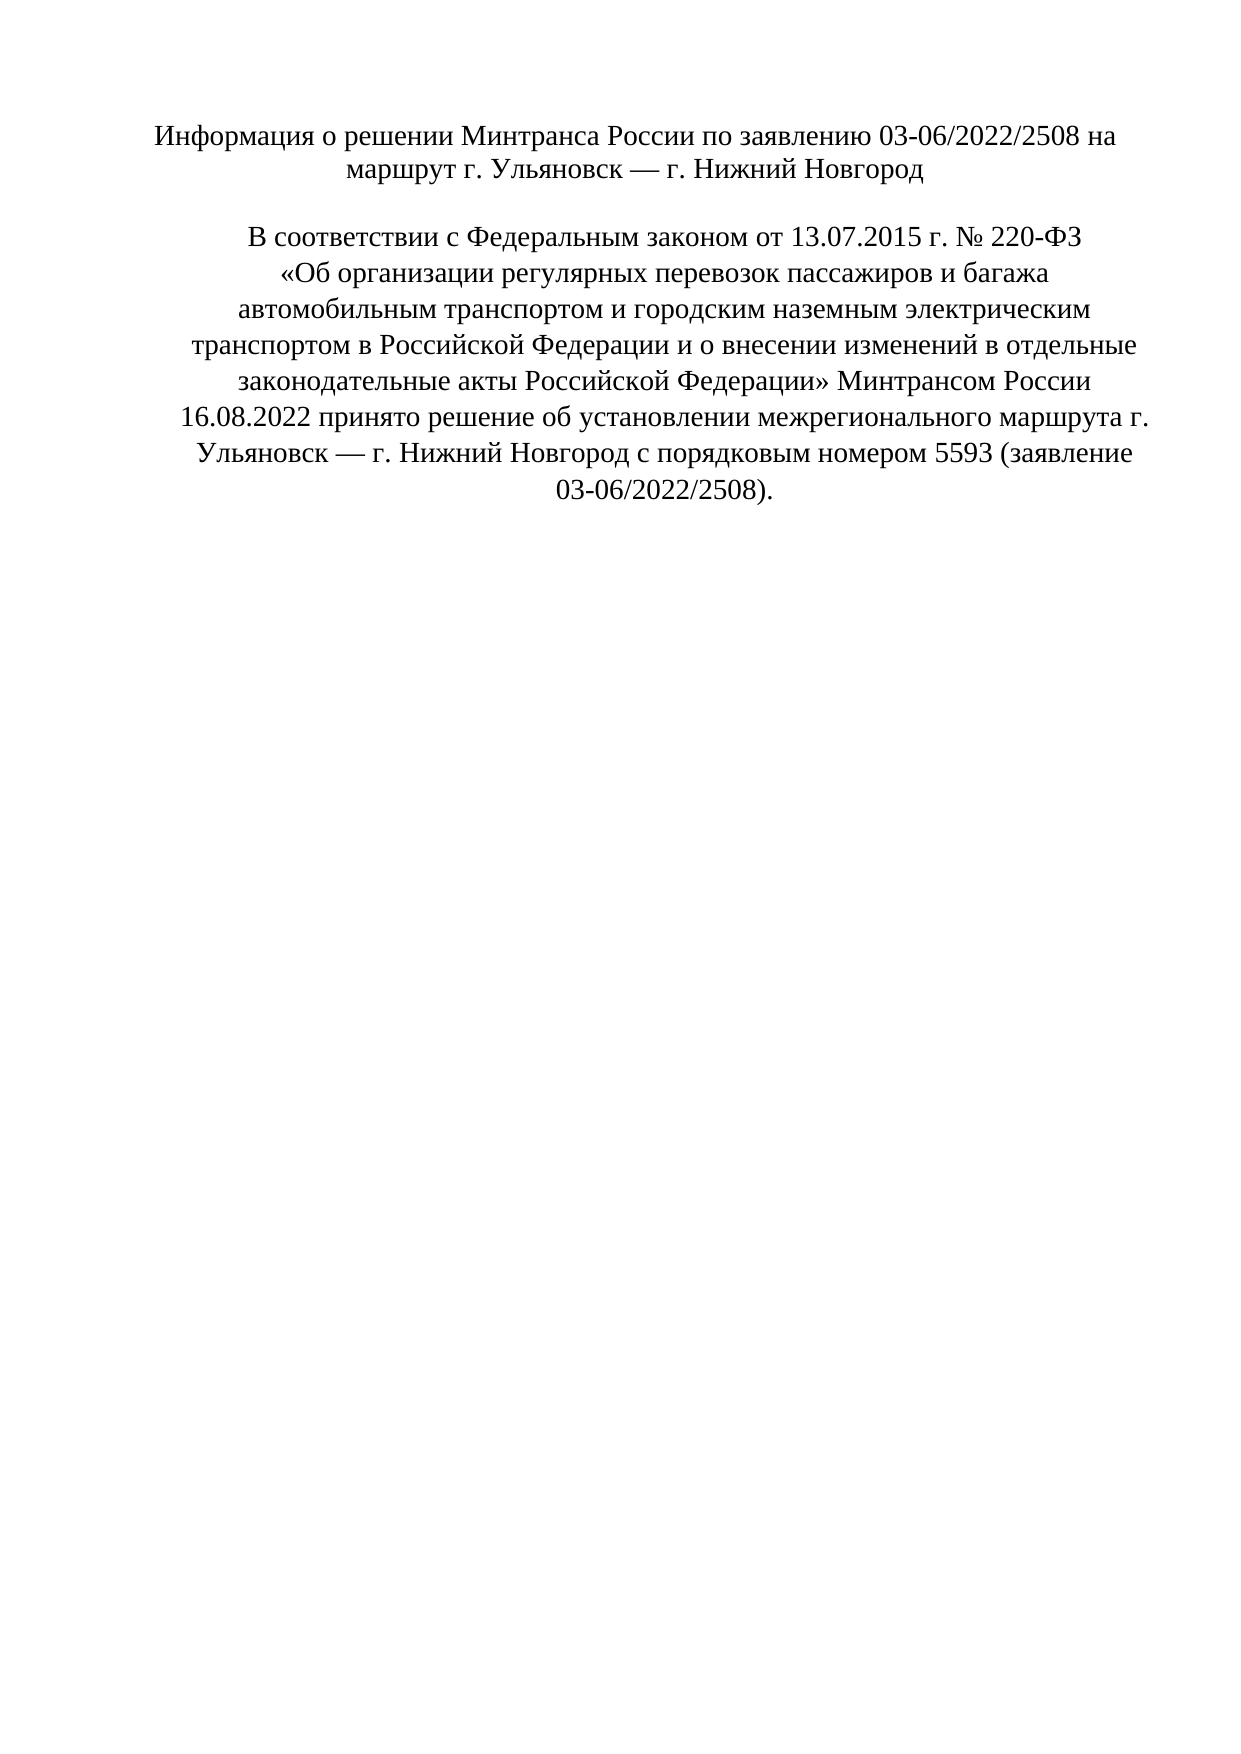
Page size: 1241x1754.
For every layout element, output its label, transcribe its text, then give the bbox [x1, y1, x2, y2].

text В соответствии с Федеральным законом от 13.07.2015 г. № 220-ФЗ «Об организации регулярных перевозок пассажиров и багажа автомобильным транспортом и городским наземным электрическим транспортом в Российской Федерации и о внесении изменений в отдельные законодательные акты Российской Федерации» Минтрансом России 16.08.2022 принято решение об установлении межрегионального маршрута г. Ульяновск — г. Нижний Новгород с порядковым номером 5593 (заявление 03-06/2022/2508). [177, 219, 1152, 505]
text Информация о решении Минтранса России по заявлению 03-06/2022/2508 на маршрут г. Ульяновск — г. Нижний Новгород [118, 118, 1152, 185]
